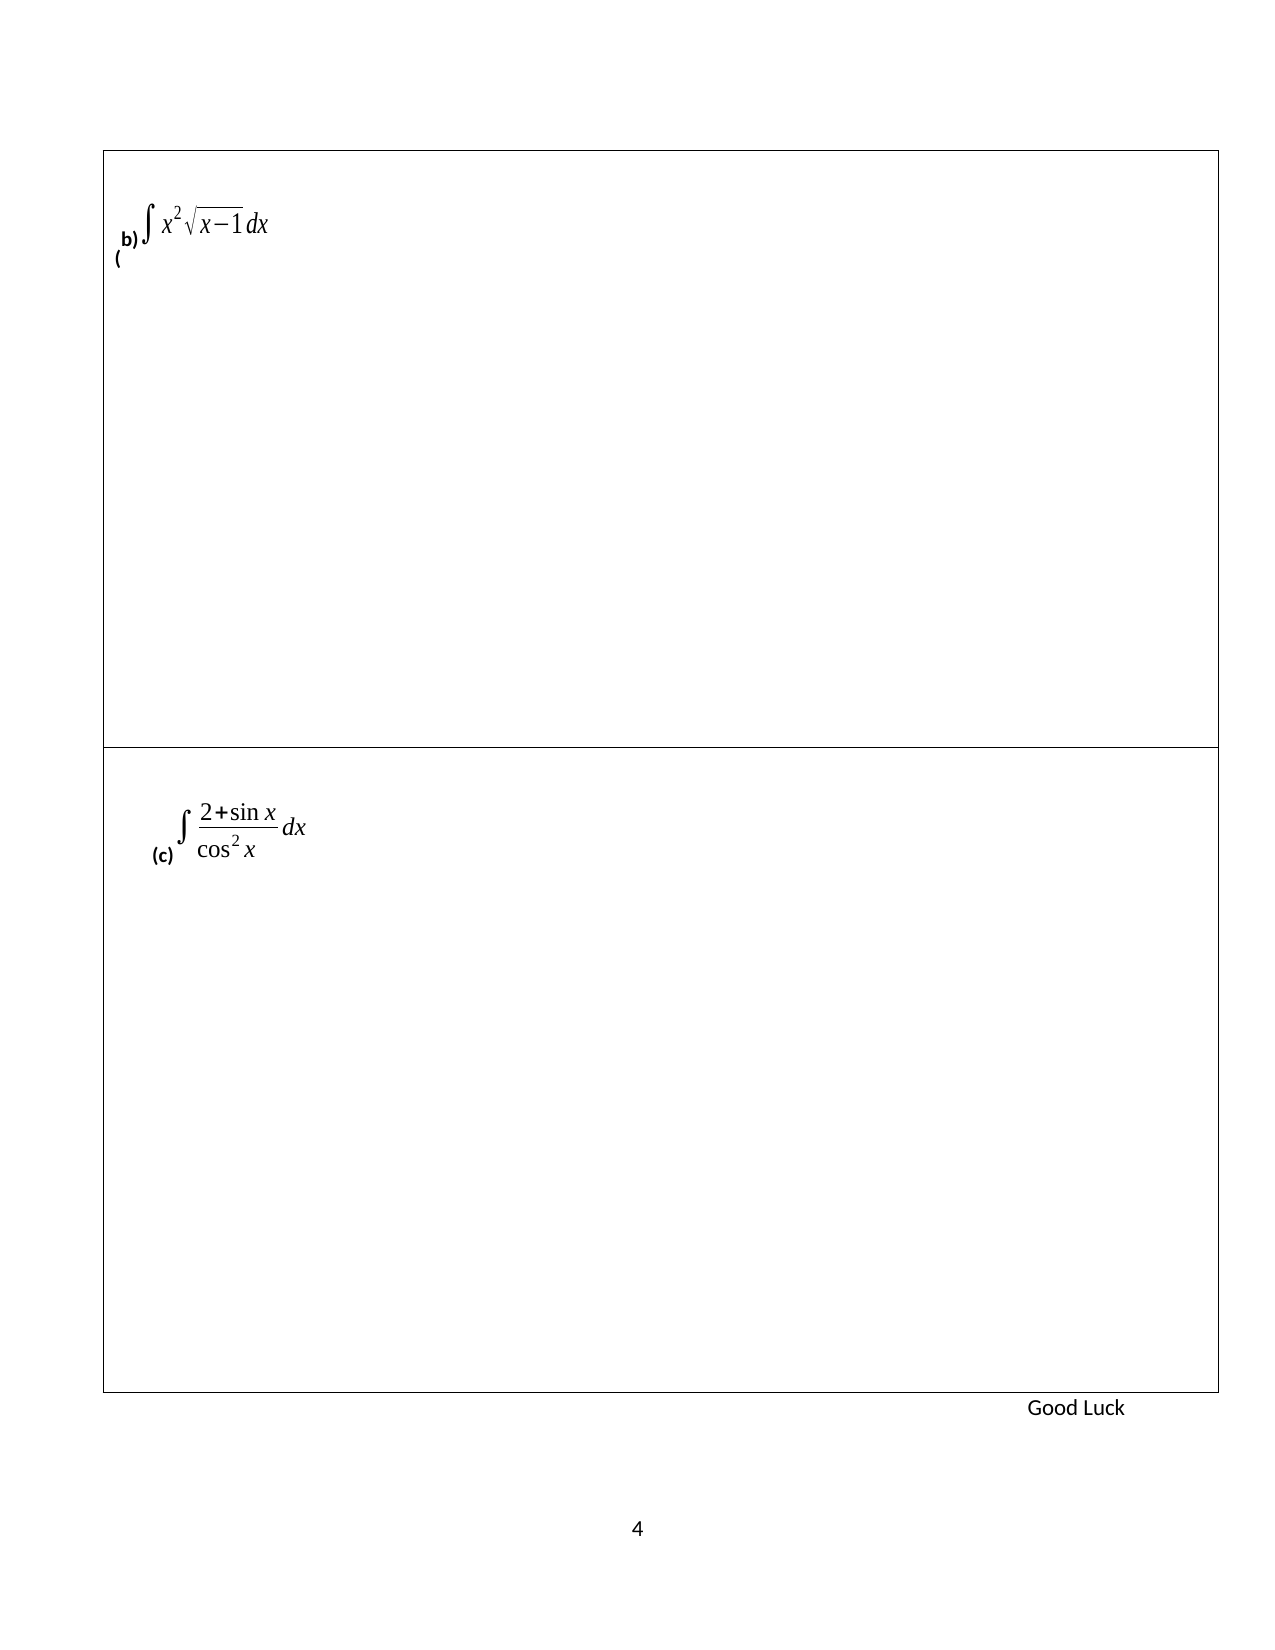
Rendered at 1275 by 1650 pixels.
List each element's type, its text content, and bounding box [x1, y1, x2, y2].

table_cell (c) [104, 748, 1218, 1392]
text Good Luck [150, 1393, 1125, 1421]
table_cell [104, 151, 1218, 747]
